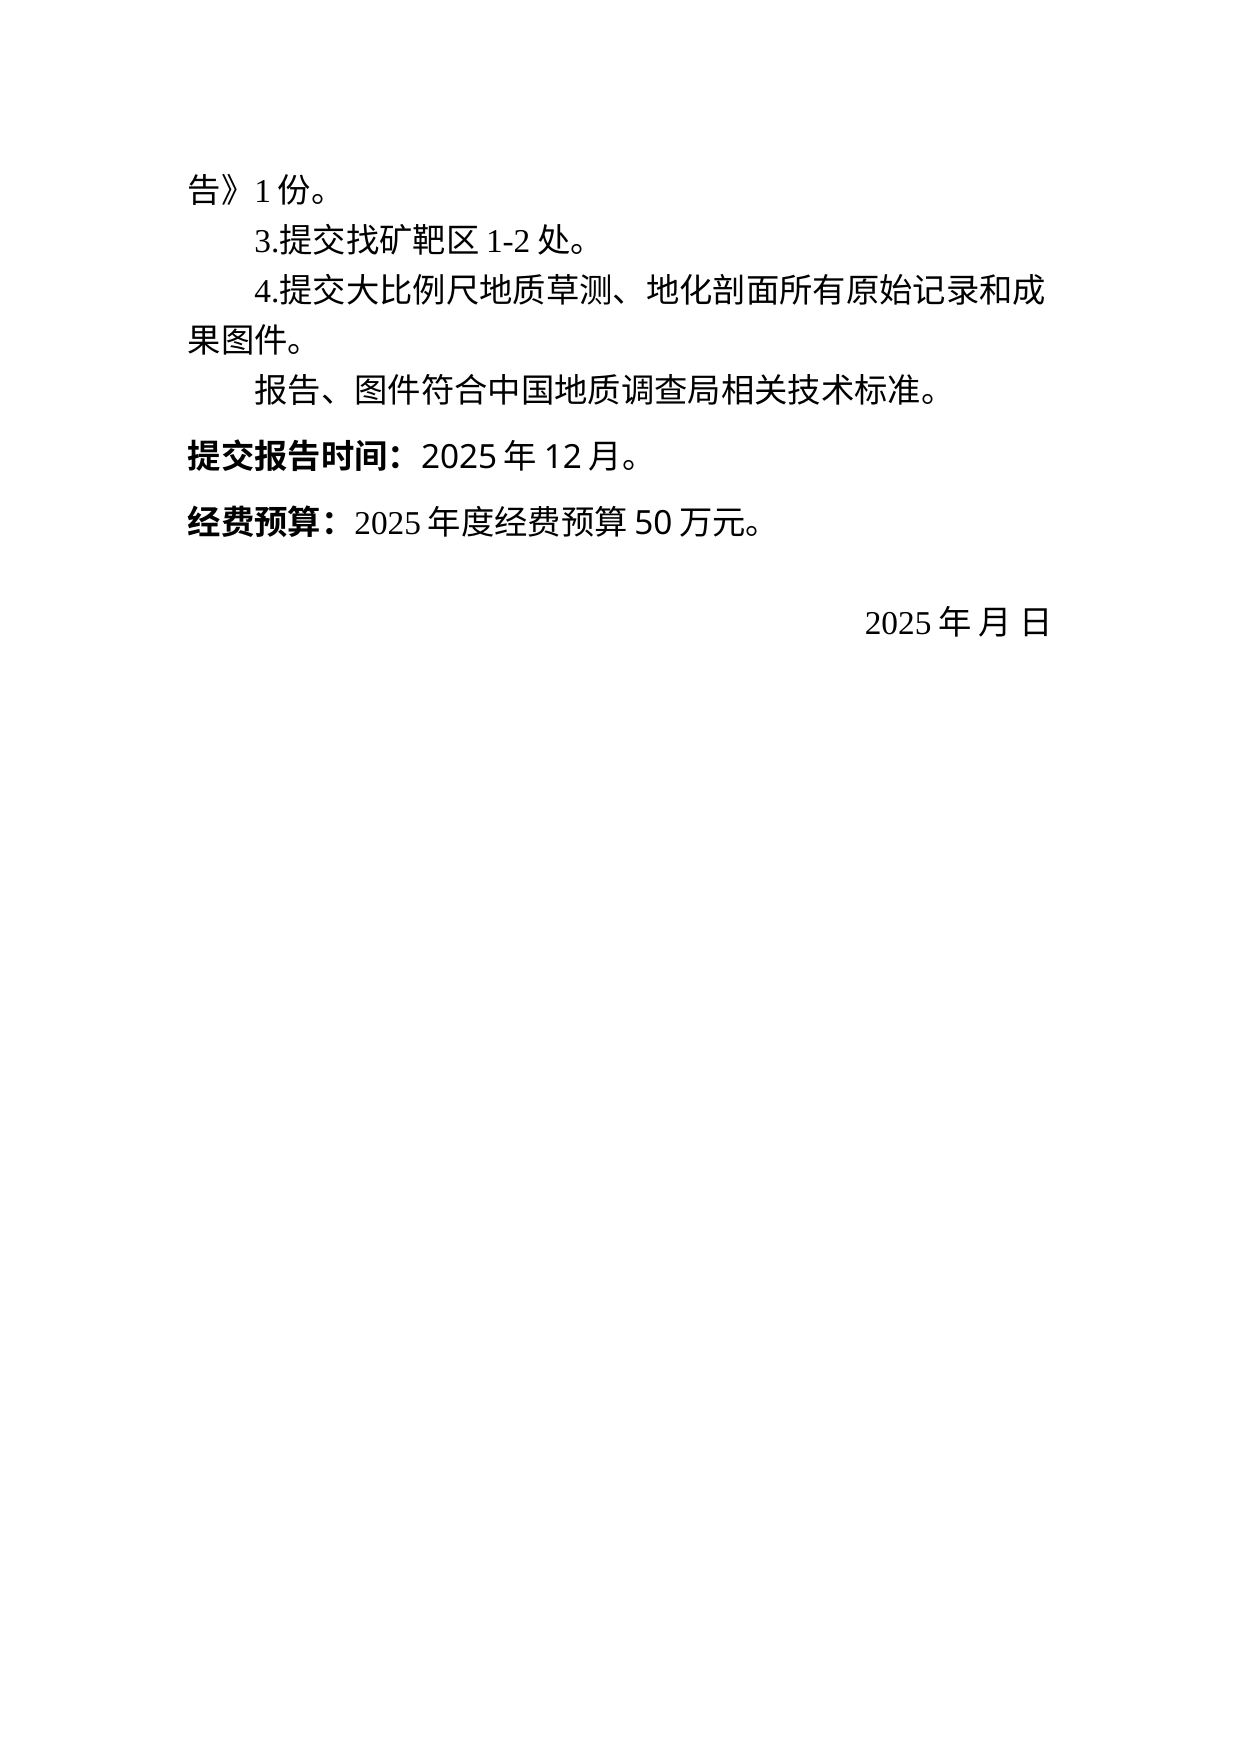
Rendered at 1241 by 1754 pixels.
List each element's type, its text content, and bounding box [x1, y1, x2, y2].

text 报告、图件符合中国地质调查局相关技术标准。 [187, 362, 1053, 412]
text 经费预算：2025年度经费预算50万元。 [187, 494, 1053, 544]
text 3.提交找矿靶区1-2处。 [187, 212, 1053, 262]
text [187, 162, 1053, 212]
text 2025年 月 日 [187, 594, 1053, 644]
text 提交报告时间：2025年12月。 [187, 428, 1053, 478]
text 4.提交大比例尺地质草测、地化剖面所有原始记录和成果图件。 [187, 262, 1053, 362]
